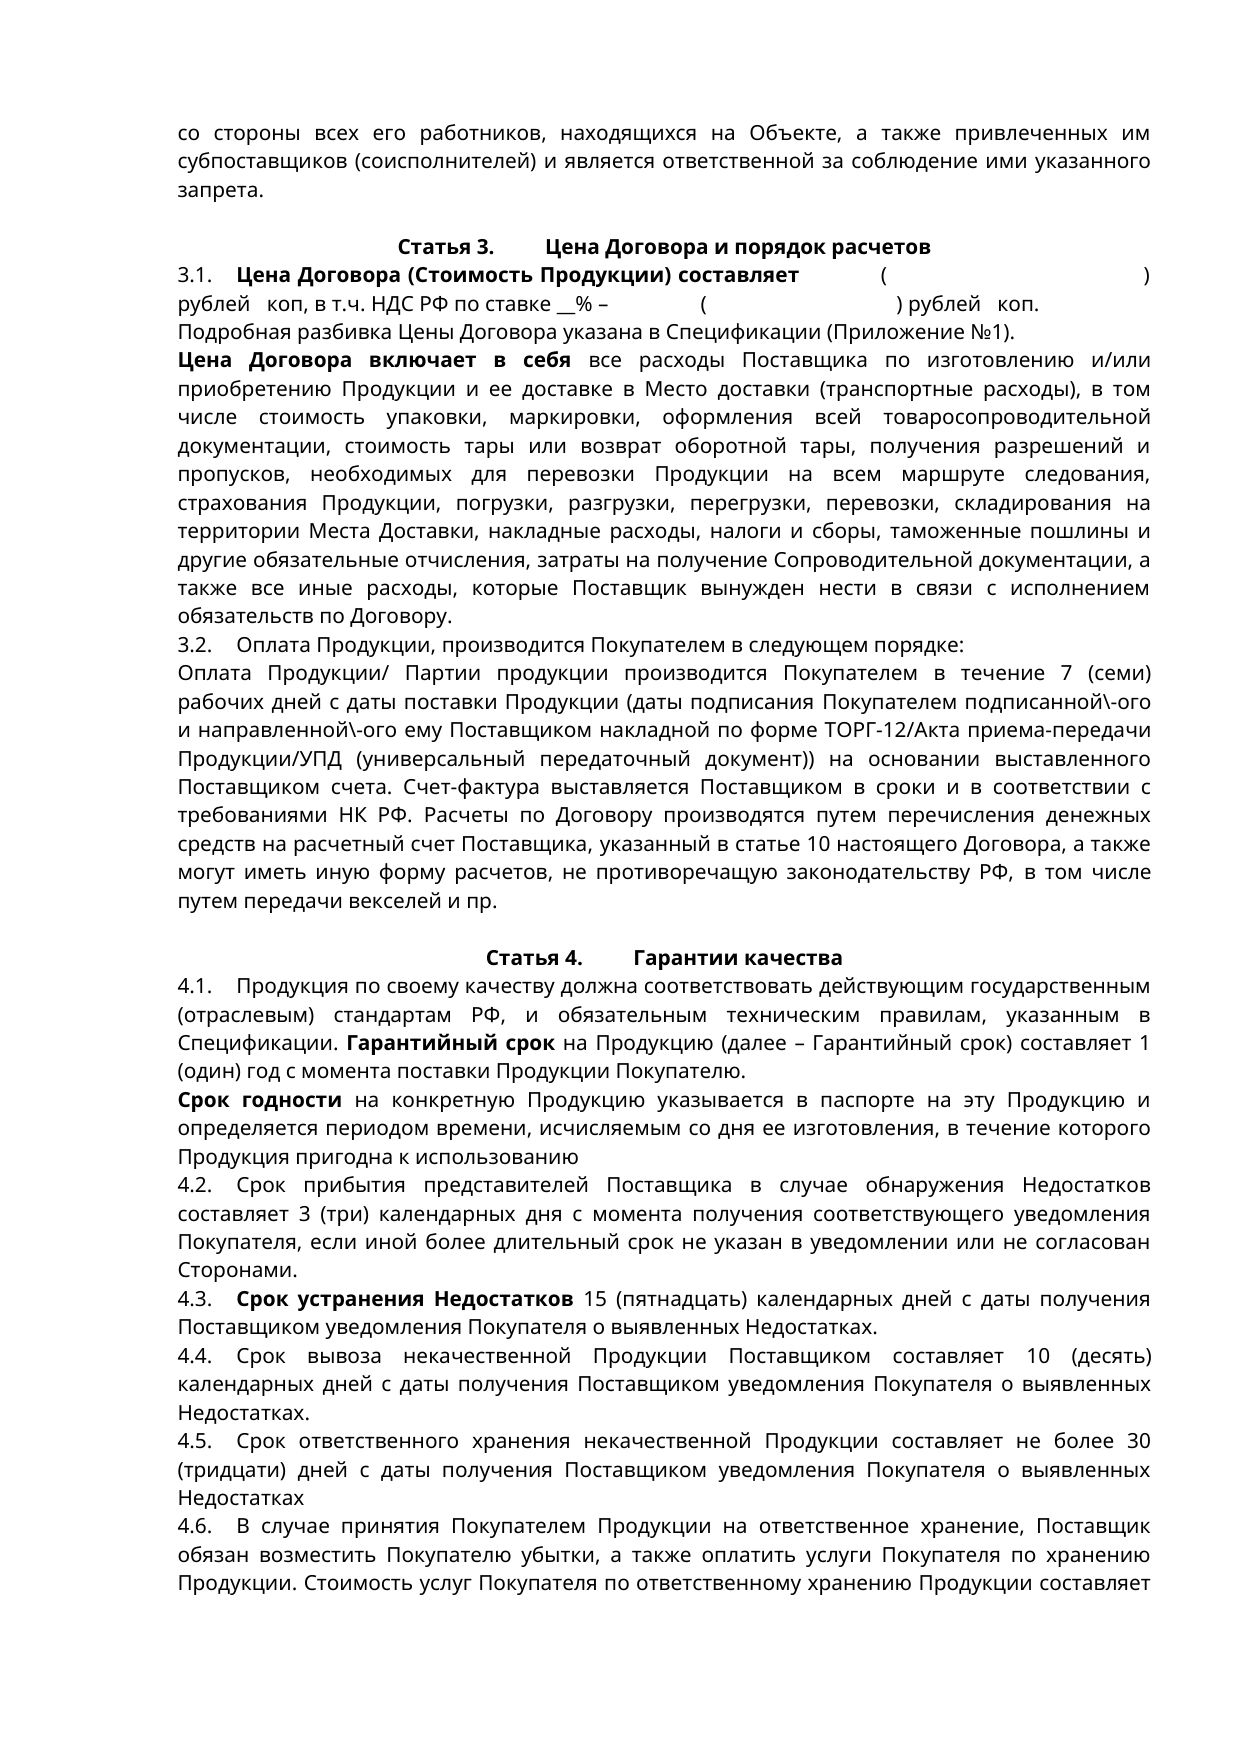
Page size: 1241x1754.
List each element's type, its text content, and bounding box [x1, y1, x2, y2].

list Срок прибытия представителей Поставщика в случае обнаружения Недостатков составляет 3 (три) календарных дня с момента получения соответствующего уведомления Покупателя, если иной более длительный срок не указан в уведомлении или не согласован Сторонами. [177, 1170, 1152, 1284]
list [177, 118, 1152, 203]
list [177, 1512, 1152, 1597]
list Цена Договора (Стоимость Продукции) составляет ( ) рублей коп, в т.ч. НДС РФ по ставке __% – ( ) рублей коп. [177, 260, 1152, 317]
text Цена Договора включает в себя все расходы Поставщика по изготовлению и/или приобретению Продукции и ее доставке в Место доставки (транспортные расходы), в том числе стоимость упаковки, маркировки, оформления всей товаросопроводительной документации, стоимость тары или возврат оборотной тары, получения разрешений и пропусков, необходимых для перевозки Продукции на всем маршруте следования, страхования Продукции, погрузки, разгрузки, перегрузки, перевозки, складирования на территории Места Доставки, накладные расходы, налоги и сборы, таможенные пошлины и другие обязательные отчисления, затраты на получение Сопроводительной документации, а также все иные расходы, которые Поставщик вынужден нести в связи с исполнением обязательств по Договору. [177, 346, 1152, 630]
list Цена Договора и порядок расчетов [177, 232, 1152, 260]
text Подробная разбивка Цены Договора указана в Спецификации (Приложение №1). [177, 317, 1152, 346]
list Гарантии качества [177, 943, 1152, 971]
list Срок устранения Недостатков 15 (пятнадцать) календарных дней с даты получения Поставщиком уведомления Покупателя о выявленных Недостатках. [177, 1284, 1152, 1341]
list Оплата Продукции, производится Покупателем в следующем порядке: [177, 630, 1152, 658]
text Срок годности на конкретную Продукцию указывается в паспорте на эту Продукцию и определяется периодом времени, исчисляемым со дня ее изготовления, в течение которого Продукция пригодна к использованию [177, 1085, 1152, 1170]
list Продукция по своему качеству должна соответствовать действующим государственным (отраслевым) стандартам РФ, и обязательным техническим правилам, указанным в Спецификации. Гарантийный срок на Продукцию (далее – Гарантийный срок) составляет 1 (один) год с момента поставки Продукции Покупателю. [177, 971, 1152, 1085]
list Срок ответственного хранения некачественной Продукции составляет не более 30 (тридцати) дней с даты получения Поставщиком уведомления Покупателя о выявленных Недостатках [177, 1426, 1152, 1512]
list Срок вывоза некачественной Продукции Поставщиком составляет 10 (десять) календарных дней с даты получения Поставщиком уведомления Покупателя о выявленных Недостатках. [177, 1341, 1152, 1426]
text Оплата Продукции/ Партии продукции производится Покупателем в течение 7 (семи) рабочих дней с даты поставки Продукции (даты подписания Покупателем подписанной\-ого и направленной\-ого ему Поставщиком накладной по форме ТОРГ-12/Акта приема-передачи Продукции/УПД (универсальный передаточный документ)) на основании выставленного Поставщиком счета. Счет-фактура выставляется Поставщиком в сроки и в соответствии с требованиями НК РФ. Расчеты по Договору производятся путем перечисления денежных средств на расчетный счет Поставщика, указанный в статье 10 настоящего Договора, а также могут иметь иную форму расчетов, не противоречащую законодательству РФ, в том числе путем передачи векселей и пр. [177, 658, 1152, 914]
